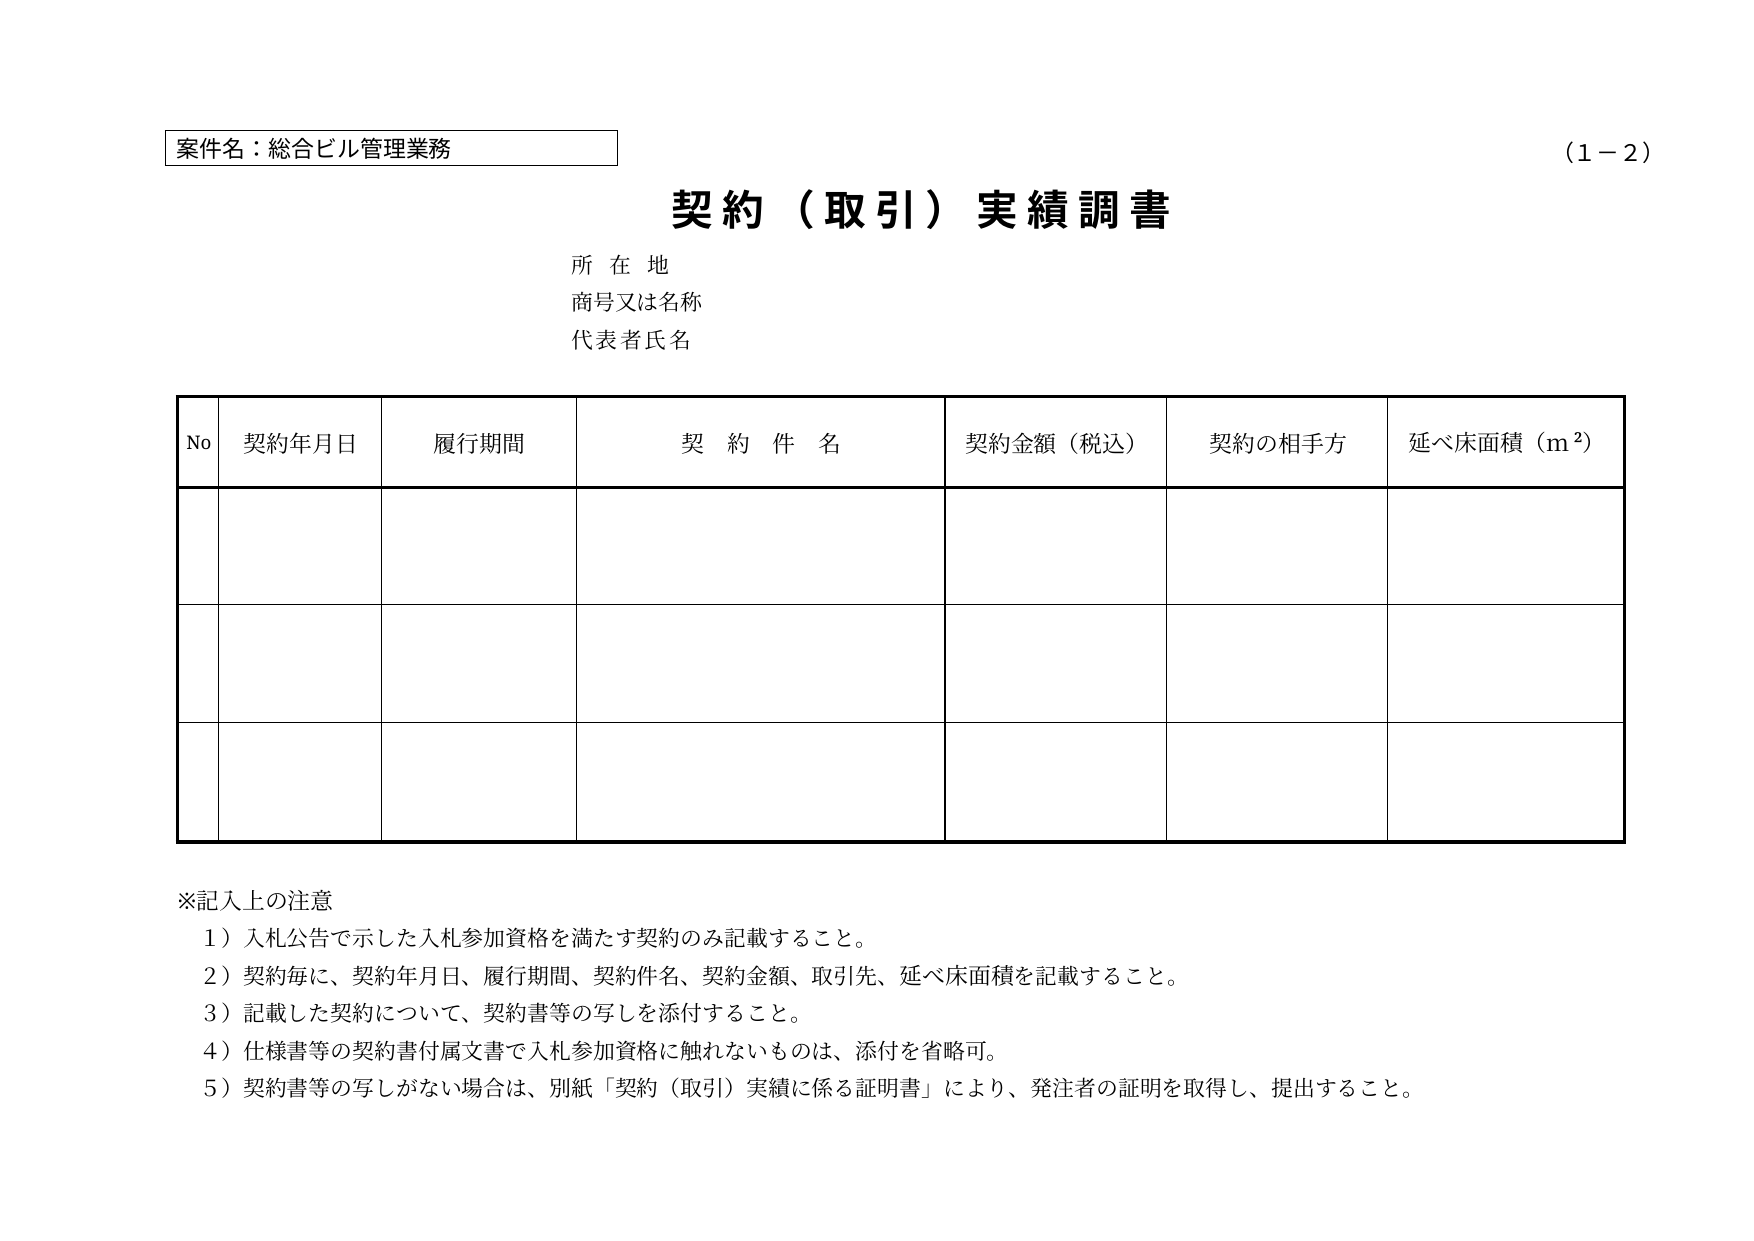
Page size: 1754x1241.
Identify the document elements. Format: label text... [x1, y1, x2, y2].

text ２）契約毎に、契約年月日、履行期間、契約件名、契約金額、取引先、延べ床面積を記載すること。 [177, 956, 1665, 993]
table_cell [946, 489, 1166, 604]
table_header 契約金額（税込） [946, 398, 1166, 486]
text ※記入上の注意 [177, 881, 1665, 918]
table_cell [577, 605, 944, 722]
text ３）記載した契約について、契約書等の写しを添付すること。 [177, 993, 1665, 1031]
table_cell [577, 489, 944, 604]
table_cell [1167, 723, 1387, 840]
table_cell [219, 723, 381, 840]
table_cell [179, 723, 218, 840]
table_header 契約の相手方 [1167, 398, 1387, 486]
text 代表者氏名 [571, 320, 1665, 358]
table_cell [382, 723, 576, 840]
table_cell [179, 489, 218, 604]
table_cell [219, 605, 381, 722]
table_header 履行期間 [382, 398, 576, 486]
text 契約（取引）実績調書 [177, 170, 1665, 245]
text ５）契約書等の写しがない場合は、別紙「契約（取引）実績に係る証明書」により、発注者の証明を取得し、提出すること。 [199, 1068, 1665, 1106]
table_cell [1388, 723, 1623, 840]
table_cell [1167, 489, 1387, 604]
table_header 契 約 件 名 [577, 398, 944, 486]
text 所在地 [571, 245, 1665, 283]
table_cell [577, 723, 944, 840]
text ４）仕様書等の契約書付属文書で入札参加資格に触れないものは、添付を省略可。 [177, 1031, 1665, 1068]
text （１－２） [177, 133, 1665, 170]
table_header 案件名：総合ビル管理業務 [166, 131, 617, 164]
table_cell [179, 605, 218, 722]
table_cell [1167, 605, 1387, 722]
text １）入札公告で示した入札参加資格を満たす契約のみ記載すること。 [177, 918, 1665, 956]
table_cell [382, 605, 576, 722]
text 商号又は名称 [571, 283, 1665, 320]
table_cell [946, 605, 1166, 722]
table_cell [382, 489, 576, 604]
table_cell [219, 489, 381, 604]
table_cell [1388, 489, 1623, 604]
table_cell [1388, 605, 1623, 722]
table_header No [179, 398, 218, 486]
table_cell [946, 723, 1166, 840]
table_header 延べ床面積（ｍ²） [1388, 398, 1623, 486]
table_header 契約年月日 [219, 398, 381, 486]
